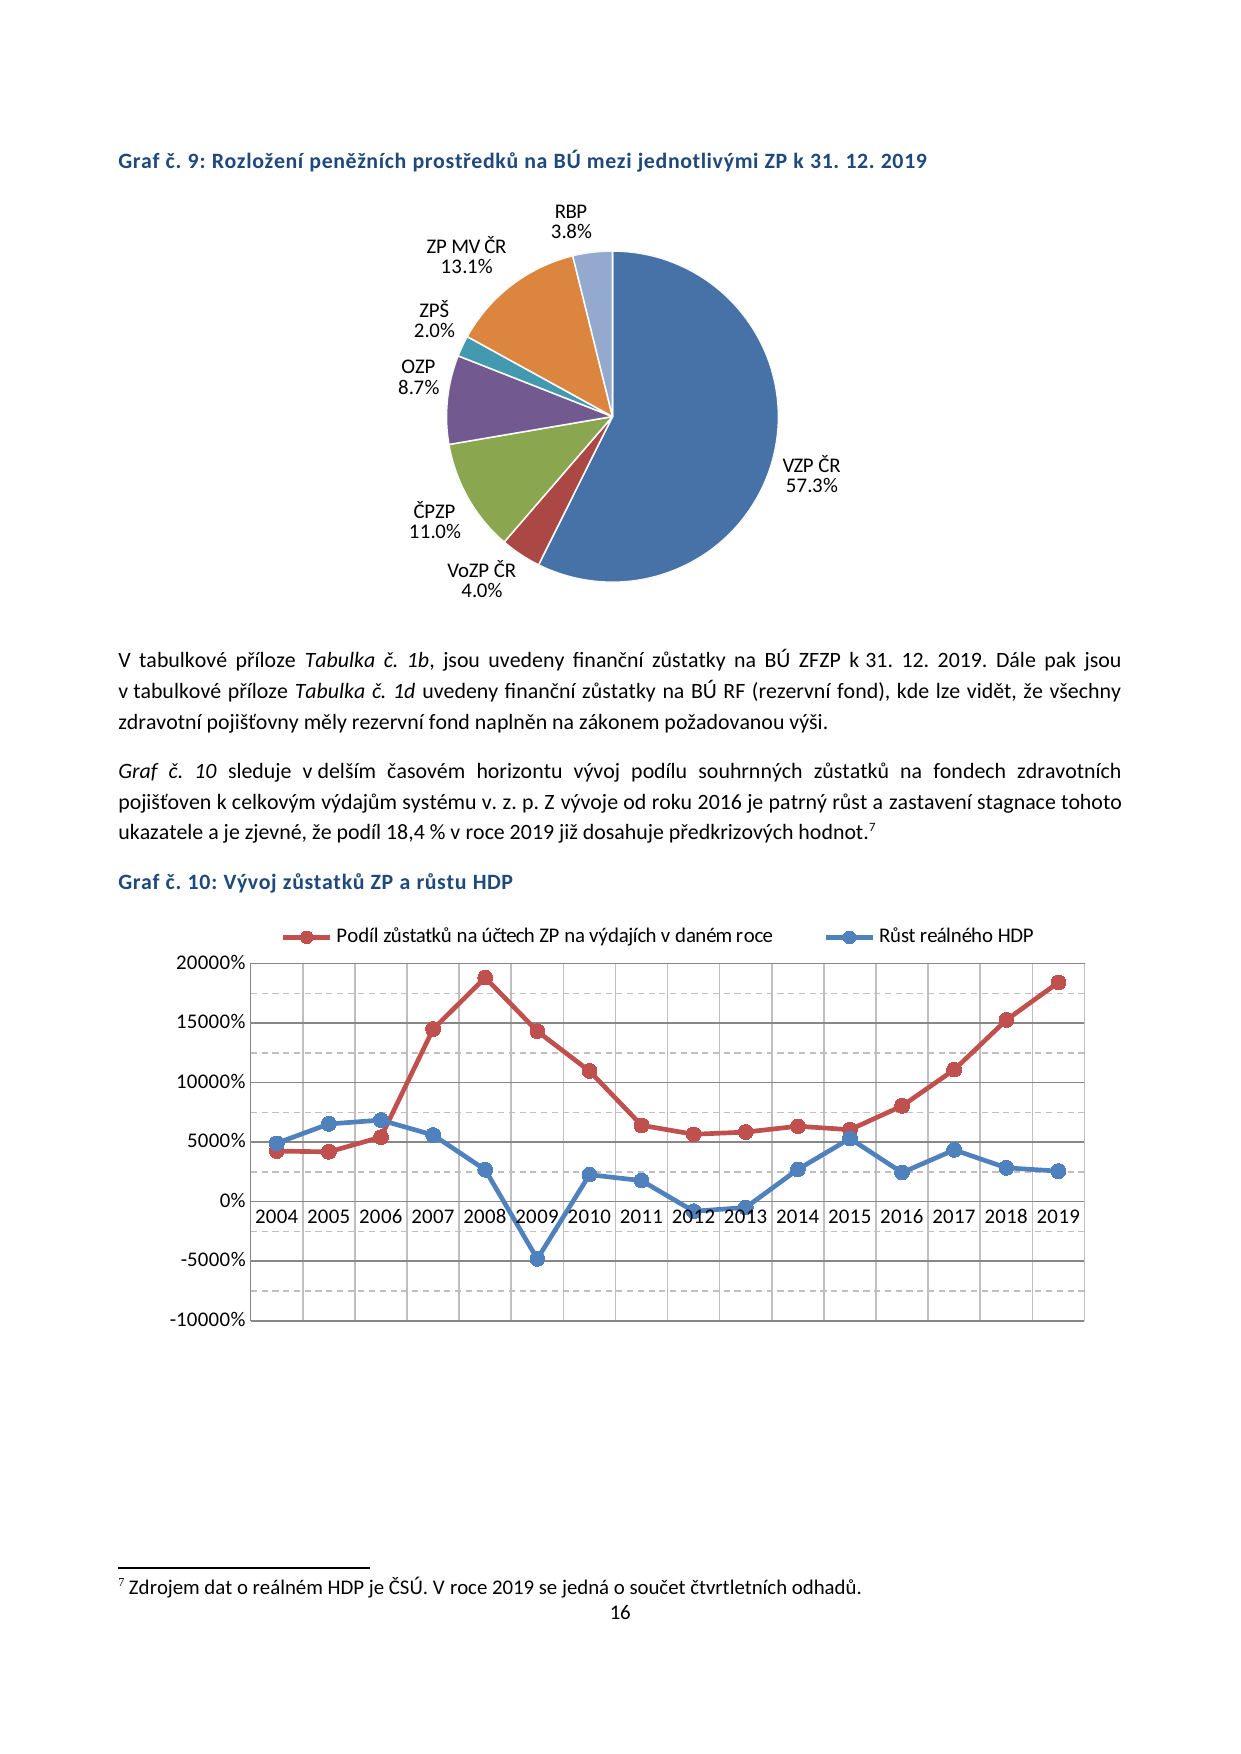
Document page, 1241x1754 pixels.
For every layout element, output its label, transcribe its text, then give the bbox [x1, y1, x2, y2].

text Graf č. 9: Rozložení peněžních prostředků na BÚ mezi jednotlivými ZP k 31. 12. 2019 [118, 148, 1122, 174]
text Graf č. 10 sleduje v delším časovém horizontu vývoj podílu souhrnných zůstatků na fondech zdravotních pojišťoven k celkovým výdajům systému v. z. p. Z vývoje od roku 2016 je patrný růst a zastavení stagnace tohoto ukazatele a je zjevné, že podíl 18,4 % v roce 2019 již dosahuje předkrizových hodnot. [118, 757, 1122, 845]
text Graf č. 10: Vývoj zůstatků ZP a růstu HDP [118, 868, 1122, 894]
text V tabulkové příloze Tabulka č. 1b, jsou uvedeny finanční zůstatky na BÚ ZFZP k 31. 12. 2019. Dále pak jsou v tabulkové příloze Tabulka č. 1d uvedeny finanční zůstatky na BÚ RF (rezervní fond), kde lze vidět, že všechny zdravotní pojišťovny měly rezervní fond naplněn na zákonem požadovanou výši. [118, 647, 1122, 734]
